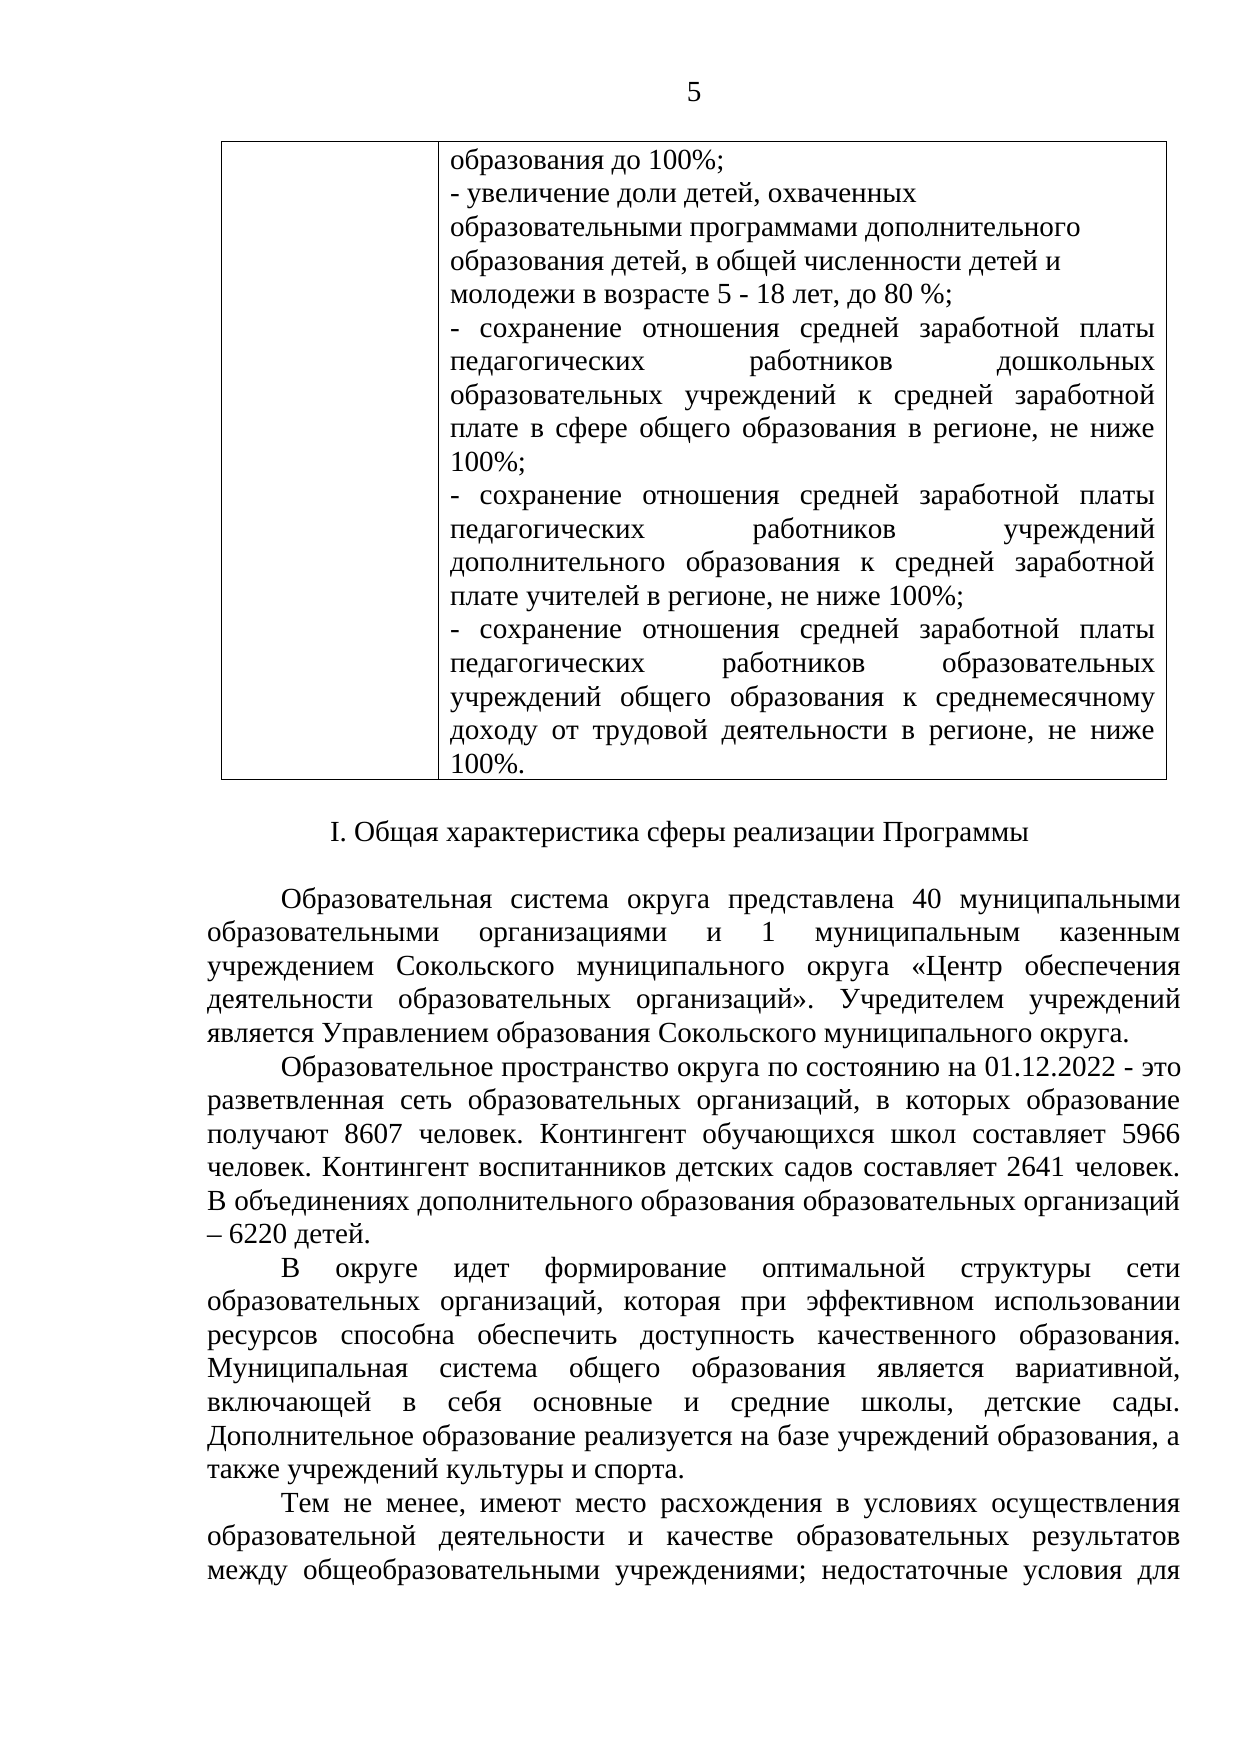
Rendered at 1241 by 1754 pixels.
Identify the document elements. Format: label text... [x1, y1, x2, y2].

text В округе идет формирование оптимальной структуры сети образовательных организаций, которая при эффективном использовании ресурсов способна обеспечить доступность качественного образования. Муниципальная система общего образования является вариативной, включающей в себя основные и средние школы, детские сады. Дополнительное образование реализуется на базе учреждений образования, а также учреждений культуры и спорта. [207, 1250, 1181, 1485]
text Образовательное пространство округа по состоянию на 01.12.2022 - это разветвленная сеть образовательных организаций, в которых образование получают 8607 человек. Контингент обучающихся школ составляет 5966 человек. Контингент воспитанников детских садов составляет 2641 человек. В объединениях дополнительного образования образовательных организаций – 6220 детей. [207, 1049, 1181, 1250]
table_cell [439, 142, 1166, 779]
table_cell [222, 142, 438, 779]
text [207, 1485, 1181, 1585]
text I. Общая характеристика сферы реализации Программы [207, 814, 1152, 847]
text Образовательная система округа представлена 40 муниципальными образовательными организациями и 1 муниципальным казенным учреждением Сокольского муниципального округа «Центр обеспечения деятельности образовательных организаций». Учредителем учреждений является Управлением образования Сокольского муниципального округа. [207, 881, 1181, 1049]
